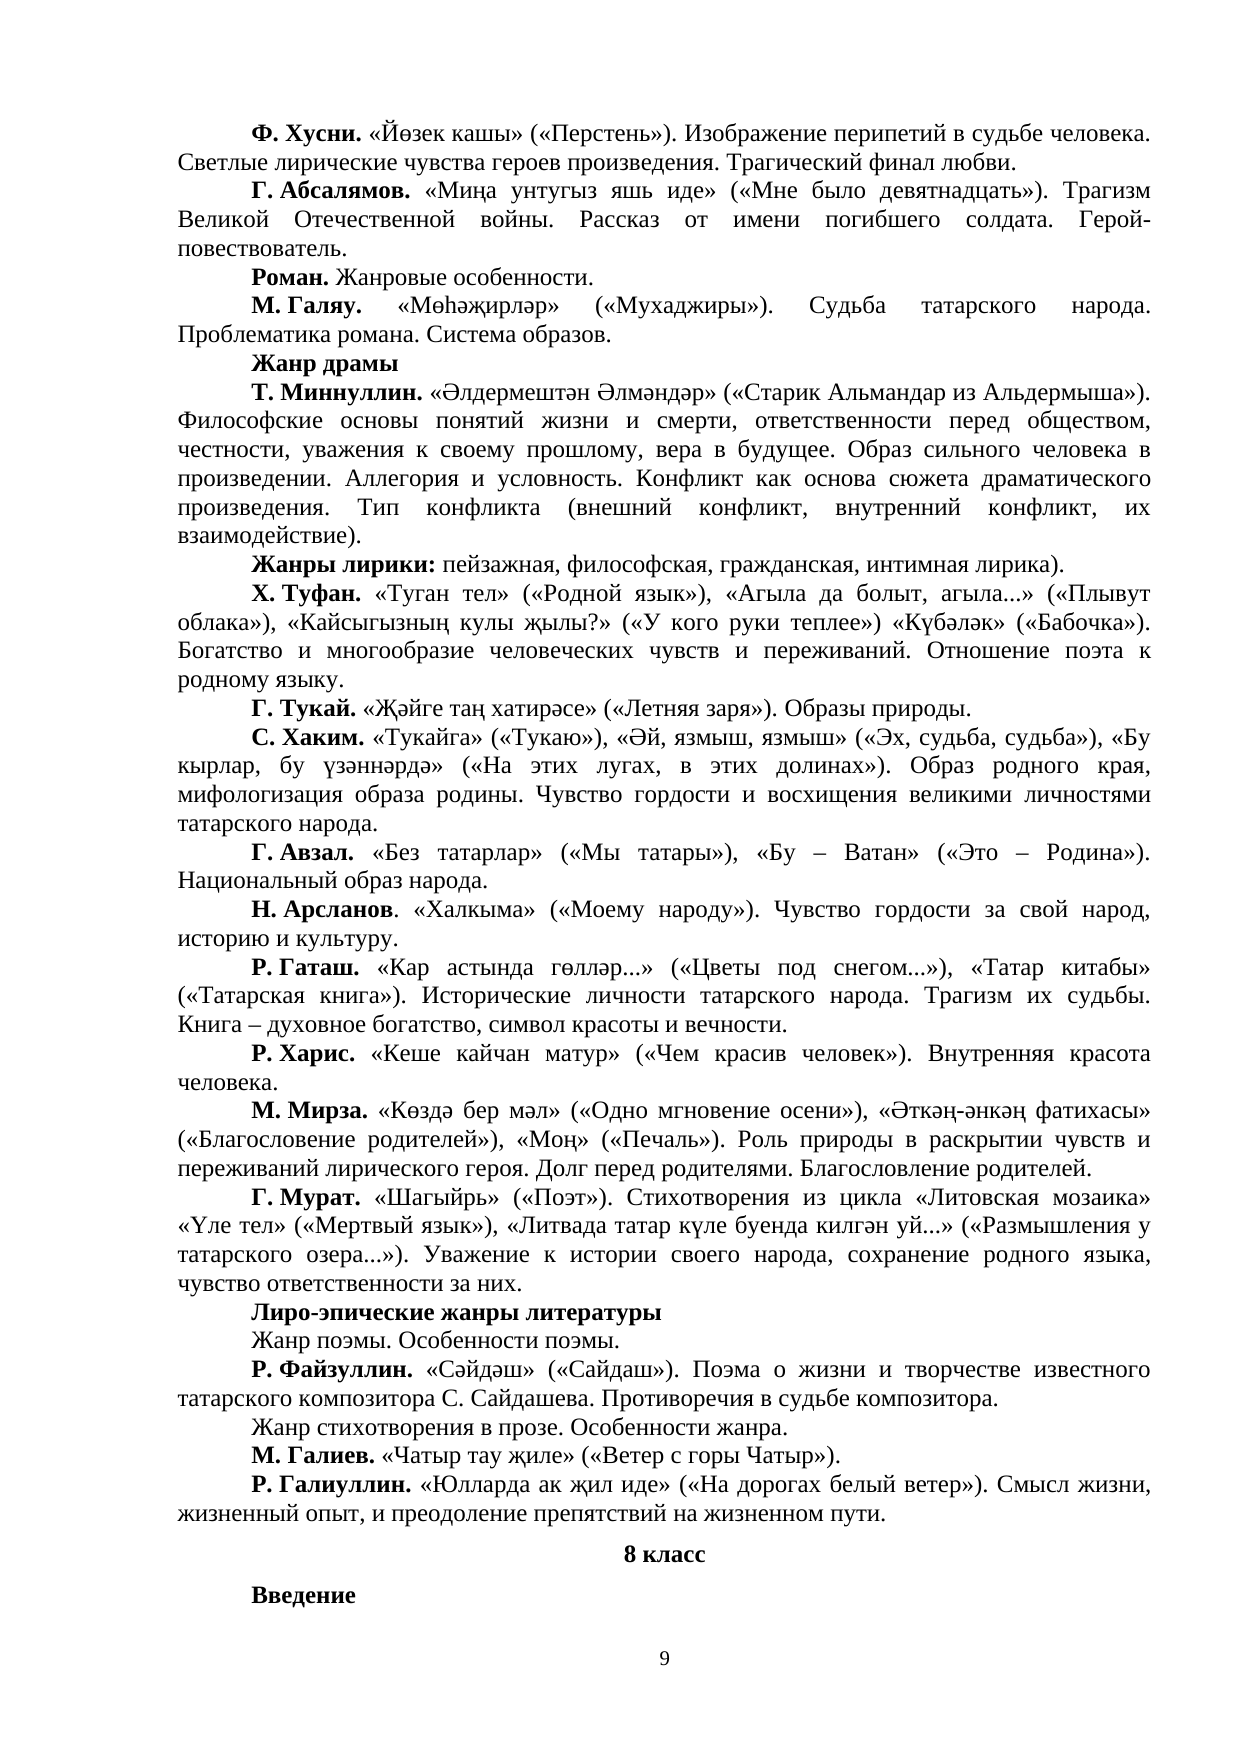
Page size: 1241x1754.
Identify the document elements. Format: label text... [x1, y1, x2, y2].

text Жанры лирики: пейзажная, философская, гражданская, интимная лирика). [177, 549, 1152, 578]
text Х. Туфан. «Туган тел» («Родной язык»), «Агыла да болыт, агыла...» («Плывут облака»), «Кайсыгызның кулы җылы?» («У кого руки теплее») «Күбәләк» («Бабочка»). Богатство и многообразие человеческих чувств и переживаний. Отношение поэта к родному языку. [177, 578, 1152, 693]
subtitle 8 класс [177, 1539, 1152, 1568]
text Н. Арсланов. «Халкыма» («Моему народу»). Чувство гордости за свой народ, историю и культуру. [177, 894, 1152, 952]
text Г. Мурат. «Шагыйрь» («Поэт»). Стихотворения из цикла «Литовская мозаика» «Үле тел» («Мертвый язык»), «Литвада татар күле буенда килгән уй...» («Размышления у татарского озера...»). Уважение к истории своего народа, сохранение родного языка, чувство ответственности за них. [177, 1182, 1152, 1297]
text Р. Харис. «Кеше кайчан матур» («Чем красив человек»). Внутренняя красота человека. [177, 1038, 1152, 1096]
text Жанр стихотворения в прозе. Особенности жанра. [177, 1412, 1152, 1441]
text Лиро-эпические жанры литературы [177, 1297, 1152, 1326]
text Введение [177, 1581, 1152, 1609]
text Р. Гаташ. «Кар астында гөлләр...» («Цветы под снегом...»), «Татар китабы» («Татарская книга»). Исторические личности татарского народа. Трагизм их судьбы. Книга – духовное богатство, символ красоты и вечности. [177, 952, 1152, 1038]
text М. Галяу. «Мөһәҗирләр» («Мухаджиры»). Судьба татарского народа. Проблематика романа. Система образов. [177, 291, 1152, 348]
text Жанр поэмы. Особенности поэмы. [177, 1326, 1152, 1354]
text Р. Файзуллин. «Сәйдәш» («Сайдаш»). Поэма о жизни и творчестве известного татарского композитора С. Сайдашева. Противоречия в судьбе композитора. [177, 1354, 1152, 1412]
text М. Мирза. «Көздә бер мәл» («Одно мгновение осени»), «Әткәң-әнкәң фатихасы» («Благословение родителей»), «Моң» («Печаль»). Роль природы в раскрытии чувств и переживаний лирического героя. Долг перед родителями. Благословление родителей. [177, 1096, 1152, 1182]
text Ф. Хусни. «Йөзек кашы» («Перстень»). Изображение перипетий в судьбе человека. Светлые лирические чувства героев произведения. Трагический финал любви. [177, 118, 1152, 176]
text Р. Галиуллин. «Юлларда ак җил иде» («На дорогах белый ветер»). Смысл жизни, жизненный опыт, и преодоление препятствий на жизненном пути. [177, 1469, 1152, 1527]
text М. Галиев. «Чатыр тау җиле» («Ветер с горы Чатыр»). [177, 1441, 1152, 1469]
text Г. Абсалямов. «Миңа унтугыз яшь иде» («Мне было девятнадцать»). Трагизм Великой Отечественной войны. Рассказ от имени погибшего солдата. Герой-повествователь. [177, 176, 1152, 262]
text Г. Авзал. «Без татарлар» («Мы татары»), «Бу – Ватан» («Это – Родина»). Национальный образ народа. [177, 837, 1152, 894]
text Г. Тукай. «Җәйге таң хатирәсе» («Летняя заря»). Образы природы. [177, 693, 1152, 722]
text С. Хаким. «Тукайга» («Тукаю»), «Әй, язмыш, язмыш» («Эх, судьба, судьба»), «Бу кырлар, бу үзәннәрдә» («На этих лугах, в этих долинах»). Образ родного края, мифологизация образа родины. Чувство гордости и восхищения великими личностями татарского народа. [177, 722, 1152, 837]
text Т. Миннуллин. «Әлдермештән Әлмәндәр» («Старик Альмандар из Альдермыша»). Философские основы понятий жизни и смерти, ответственности перед обществом, честности, уважения к своему прошлому, вера в будущее. Образ сильного человека в произведении. Аллегория и условность. Конфликт как основа сюжета драматического произведения. Тип конфликта (внешний конфликт, внутренний конфликт, их взаимодействие). [177, 377, 1152, 549]
text Жанр драмы [177, 348, 1152, 377]
text Роман. Жанровые особенности. [177, 262, 1152, 291]
